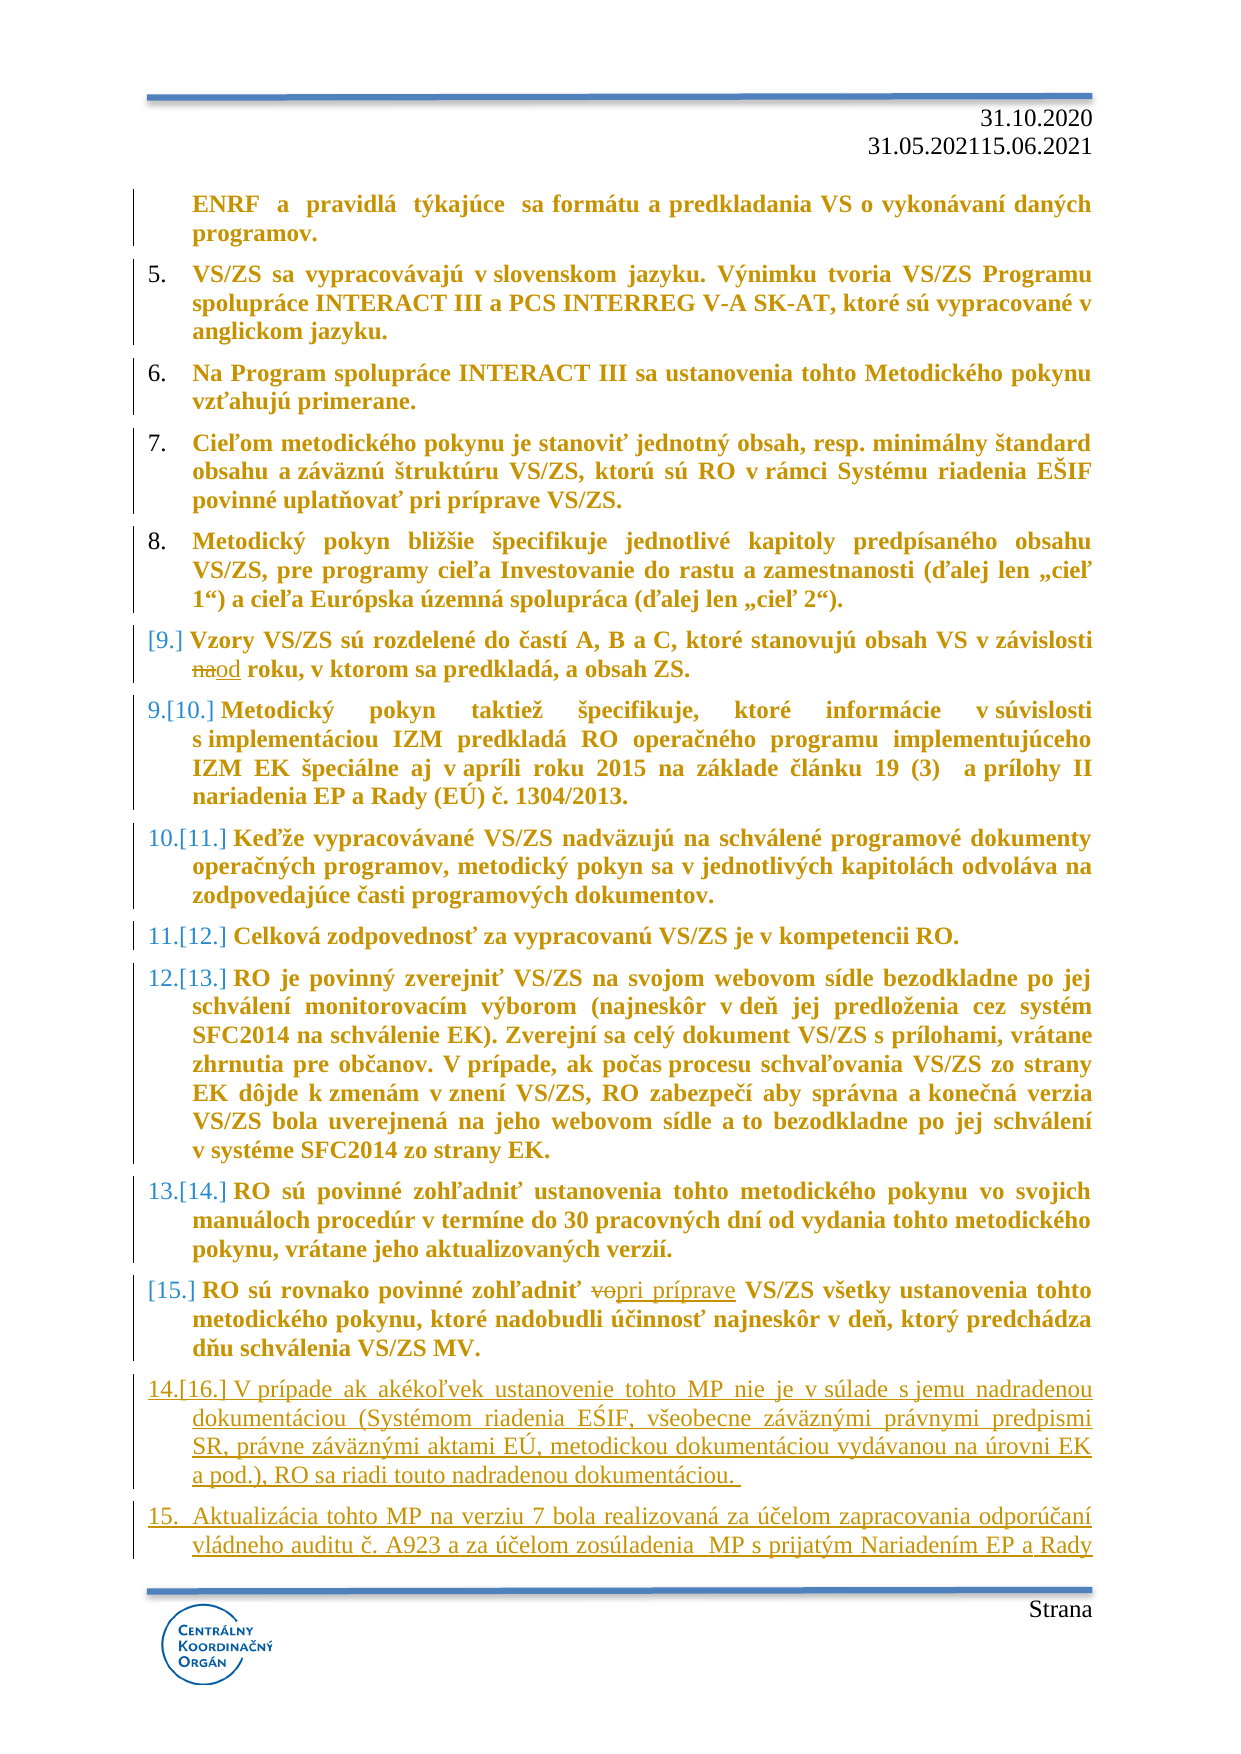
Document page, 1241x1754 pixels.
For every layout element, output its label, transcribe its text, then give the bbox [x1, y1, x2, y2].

list VS/ZS sa vypracovávajú v slovenskom jazyku. Výnimku tvoria VS/ZS Programu spolupráce INTERACT III a PCS INTERREG V-A SK-AT, ktoré sú vypracované v anglickom jazyku. [148, 259, 1092, 345]
list RO je povinný zverejniť VS/ZS na svojom webovom sídle bezodkladne po jej schválení monitorovacím výborom (najneskôr v deň jej predloženia cez systém SFC2014 na schválenie EK). Zverejní sa celý dokument VS/ZS s prílohami, vrátane zhrnutia pre občanov. V prípade, ak počas procesu schvaľovania VS/ZS zo strany EK dôjde k zmenám v znení VS/ZS, RO zabezpečí aby správna a konečná verzia VS/ZS bola uverejnená na jeho webovom sídle a to bezodkladne po jej schválení v systéme SFC2014 zo strany EK. [148, 963, 1092, 1164]
list Keďže vypracovávané VS/ZS nadväzujú na schválené programové dokumenty operačných programov, metodický pokyn sa v jednotlivých kapitolách odvoláva na zodpovedajúce časti programových dokumentov. [148, 823, 1092, 909]
list Cieľom metodického pokynu je stanoviť jednotný obsah, resp. minimálny štandard obsahu a záväznú štruktúru VS/ZS, ktorú sú RO v rámci Systému riadenia EŠIF povinné uplatňovať pri príprave VS/ZS. [148, 428, 1092, 514]
list Vzory VS/ZS sú rozdelené do častí A, B a C, ktoré stanovujú obsah VS v závislosti roku, v ktorom sa predkladá, a obsah ZS. [148, 625, 1092, 683]
list Na Program spolupráce INTERACT III sa ustanovenia tohto Metodického pokynu vzťahujú primerane. [148, 358, 1092, 415]
picture [159, 1602, 272, 1684]
list Celková zodpovednosť za vypracovanú VS/ZS je v kompetencii RO. [148, 921, 1092, 950]
list RO sú rovnako povinné zohľadniť VS/ZS všetky ustanovenia tohto metodického pokynu, ktoré nadobudli účinnosť najneskôr v deň, ktorý predchádza dňu schválenia VS/ZS MV. [148, 1275, 1092, 1361]
list RO sú povinné zohľadniť ustanovenia tohto metodického pokynu vo svojich manuáloch procedúr v termíne do 30 pracovných dní od vydania tohto metodického pokynu, vrátane jeho aktualizovaných verzií. [148, 1176, 1092, 1263]
list Metodický pokyn taktiež špecifikuje, ktoré informácie v súvislosti s implementáciou IZM predkladá RO operačného programu implementujúceho IZM EK špeciálne aj v apríli roku 2015 na základe článku 19 (3) a prílohy II nariadenia EP a Rady (EÚ) č. 1304/2013. [148, 695, 1092, 810]
list Metodický pokyn bližšie špecifikuje jednotlivé kapitoly predpísaného obsahu VS/ZS, pre programy cieľa Investovanie do rastu a zamestnanosti (ďalej len „cieľ 1“) a cieľa Európska územná spolupráca (ďalej len „cieľ 2“). [148, 526, 1092, 613]
